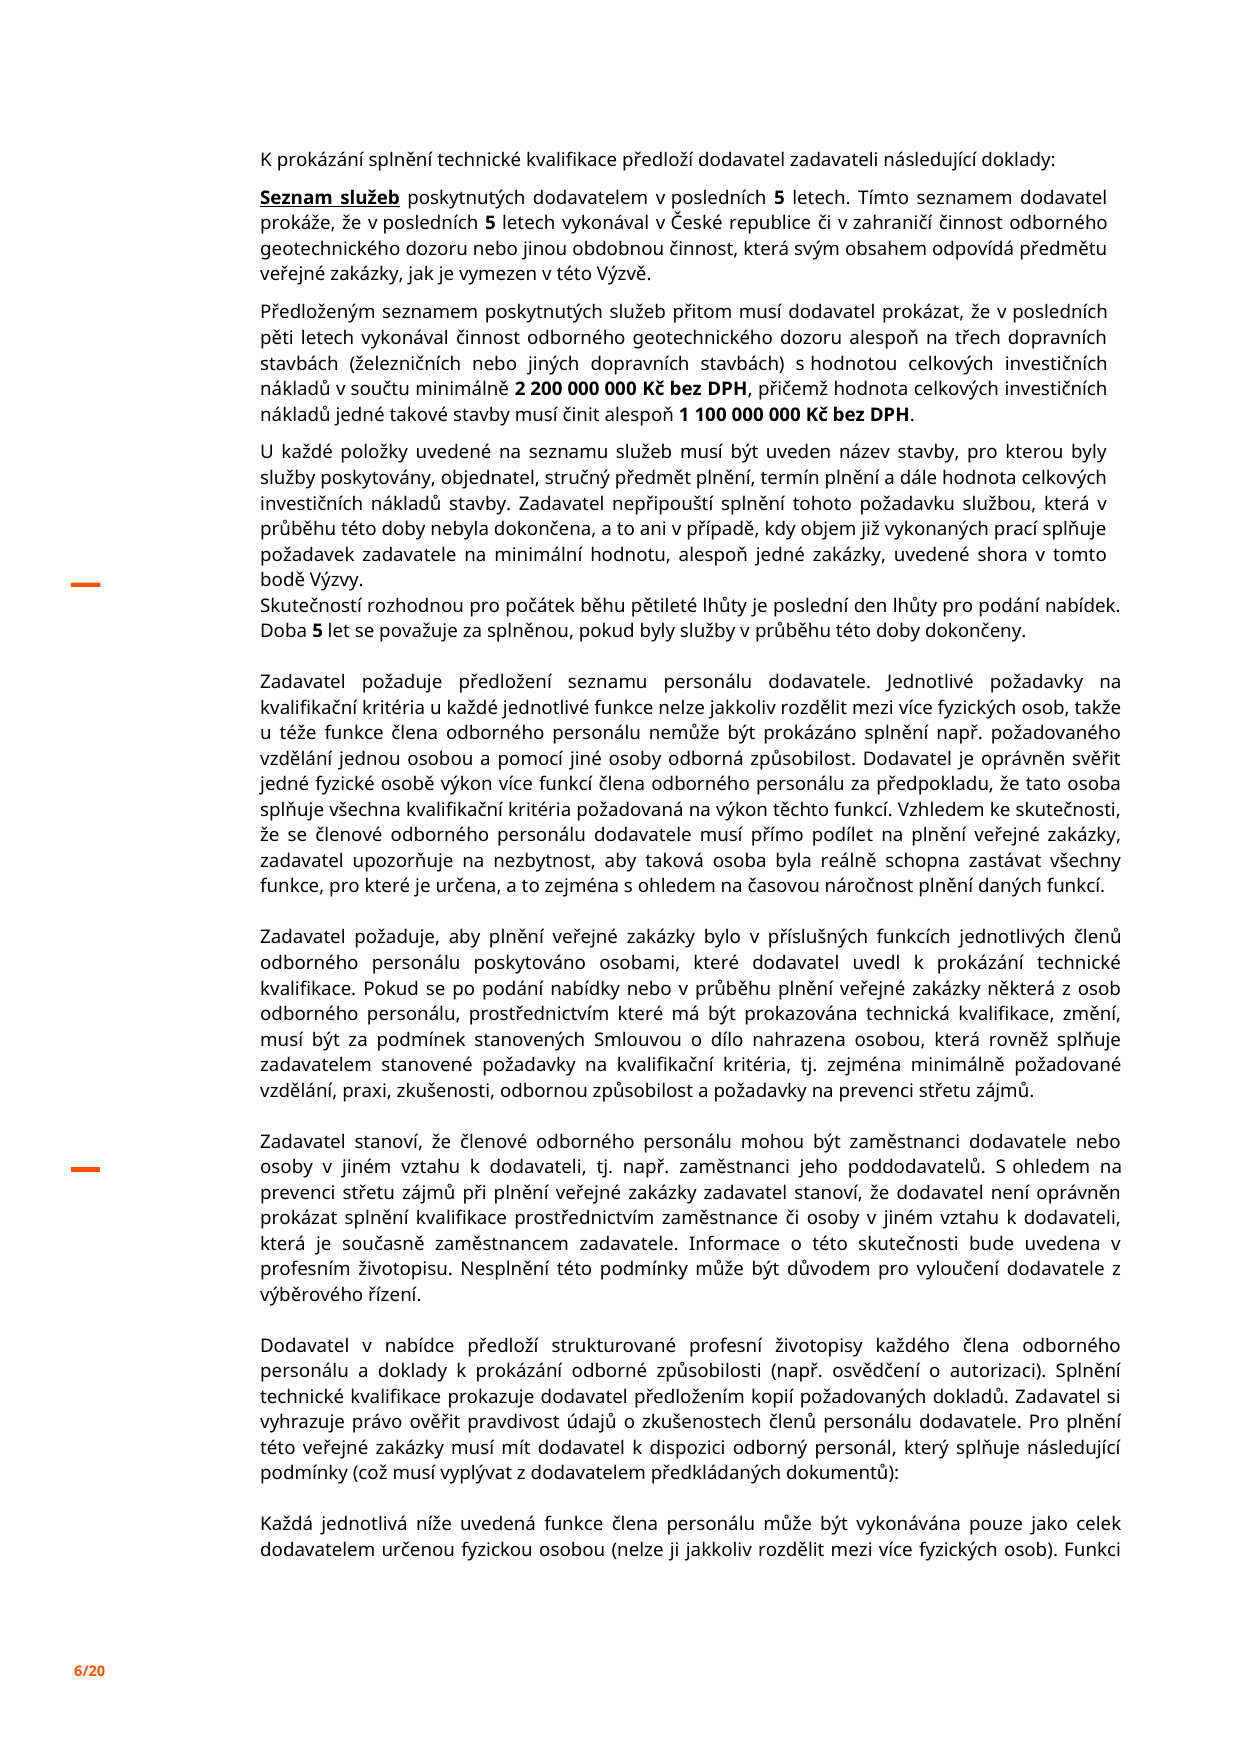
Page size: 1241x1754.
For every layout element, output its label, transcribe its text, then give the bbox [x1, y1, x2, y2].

text Seznam služeb poskytnutých dodavatelem v posledních 5 letech. Tímto seznamem dodavatel prokáže, že v posledních 5 letech vykonával v České republice či v zahraničí činnost odborného geotechnického dozoru nebo jinou obdobnou činnost, která svým obsahem odpovídá předmětu veřejné zakázky, jak je vymezen v této Výzvě. [260, 184, 1108, 286]
text K prokázání splnění technické kvalifikace předloží dodavatel zadavateli následující doklady: [260, 146, 1122, 172]
text Předloženým seznamem poskytnutých služeb přitom musí dodavatel prokázat, že v posledních pěti letech vykonával činnost odborného geotechnického dozoru alespoň na třech dopravních stavbách (železničních nebo jiných dopravních stavbách) s hodnotou celkových investičních nákladů v součtu minimálně 2 200 000 000 Kč bez DPH, přičemž hodnota celkových investičních nákladů jedné takové stavby musí činit alespoň 1 100 000 000 Kč bez DPH. [260, 299, 1108, 426]
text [260, 1511, 1122, 1562]
text Dodavatel v nabídce předloží strukturované profesní životopisy každého člena odborného personálu a doklady k prokázání odborné způsobilosti (např. osvědčení o autorizaci). Splnění technické kvalifikace prokazuje dodavatel předložením kopií požadovaných dokladů. Zadavatel si vyhrazuje právo ověřit pravdivost údajů o zkušenostech členů personálu dodavatele. Pro plnění této veřejné zakázky musí mít dodavatel k dispozici odborný personál, který splňuje následující podmínky (což musí vyplývat z dodavatelem předkládaných dokumentů): [260, 1332, 1122, 1485]
text Zadavatel požaduje, aby plnění veřejné zakázky bylo v příslušných funkcích jednotlivých členů odborného personálu poskytováno osobami, které dodavatel uvedl k prokázání technické kvalifikace. Pokud se po podání nabídky nebo v průběhu plnění veřejné zakázky některá z osob odborného personálu, prostřednictvím které má být prokazována technická kvalifikace, změní, musí být za podmínek stanovených Smlouvou o dílo nahrazena osobou, která rovněž splňuje zadavatelem stanovené požadavky na kvalifikační kritéria, tj. zejména minimálně požadované vzdělání, praxi, zkušenosti, odbornou způsobilost a požadavky na prevenci střetu zájmů. [260, 924, 1122, 1102]
text Zadavatel stanoví, že členové odborného personálu mohou být zaměstnanci dodavatele nebo osoby v jiném vztahu k dodavateli, tj. např. zaměstnanci jeho poddodavatelů. S ohledem na prevenci střetu zájmů při plnění veřejné zakázky zadavatel stanoví, že dodavatel není oprávněn prokázat splnění kvalifikace prostřednictvím zaměstnance či osoby v jiném vztahu k dodavateli, která je současně zaměstnancem zadavatele. Informace o této skutečnosti bude uvedena v profesním životopisu. Nesplnění této podmínky může být důvodem pro vyloučení dodavatele z výběrového řízení. [260, 1128, 1122, 1307]
text Skutečností rozhodnou pro počátek běhu pětileté lhůty je poslední den lhůty pro podání nabídek. Doba 5 let se považuje za splněnou, pokud byly služby v průběhu této doby dokončeny. [260, 592, 1122, 643]
text Zadavatel požaduje předložení seznamu personálu dodavatele. Jednotlivé požadavky na kvalifikační kritéria u každé jednotlivé funkce nelze jakkoliv rozdělit mezi více fyzických osob, takže u téže funkce člena odborného personálu nemůže být prokázáno splnění např. požadovaného vzdělání jednou osobou a pomocí jiné osoby odborná způsobilost. Dodavatel je oprávněn svěřit jedné fyzické osobě výkon více funkcí člena odborného personálu za předpokladu, že tato osoba splňuje všechna kvalifikační kritéria požadovaná na výkon těchto funkcí. Vzhledem ke skutečnosti, že se členové odborného personálu dodavatele musí přímo podílet na plnění veřejné zakázky, zadavatel upozorňuje na nezbytnost, aby taková osoba byla reálně schopna zastávat všechny funkce, pro které je určena, a to zejména s ohledem na časovou náročnost plnění daných funkcí. [260, 668, 1122, 898]
text U každé položky uvedené na seznamu služeb musí být uveden název stavby, pro kterou byly služby poskytovány, objednatel, stručný předmět plnění, termín plnění a dále hodnota celkových investičních nákladů stavby. Zadavatel nepřipouští splnění tohoto požadavku službou, která v průběhu této doby nebyla dokončena, a to ani v případě, kdy objem již vykonaných prací splňuje požadavek zadavatele na minimální hodnotu, alespoň jedné zakázky, uvedené shora v tomto bodě Výzvy. [260, 439, 1108, 592]
